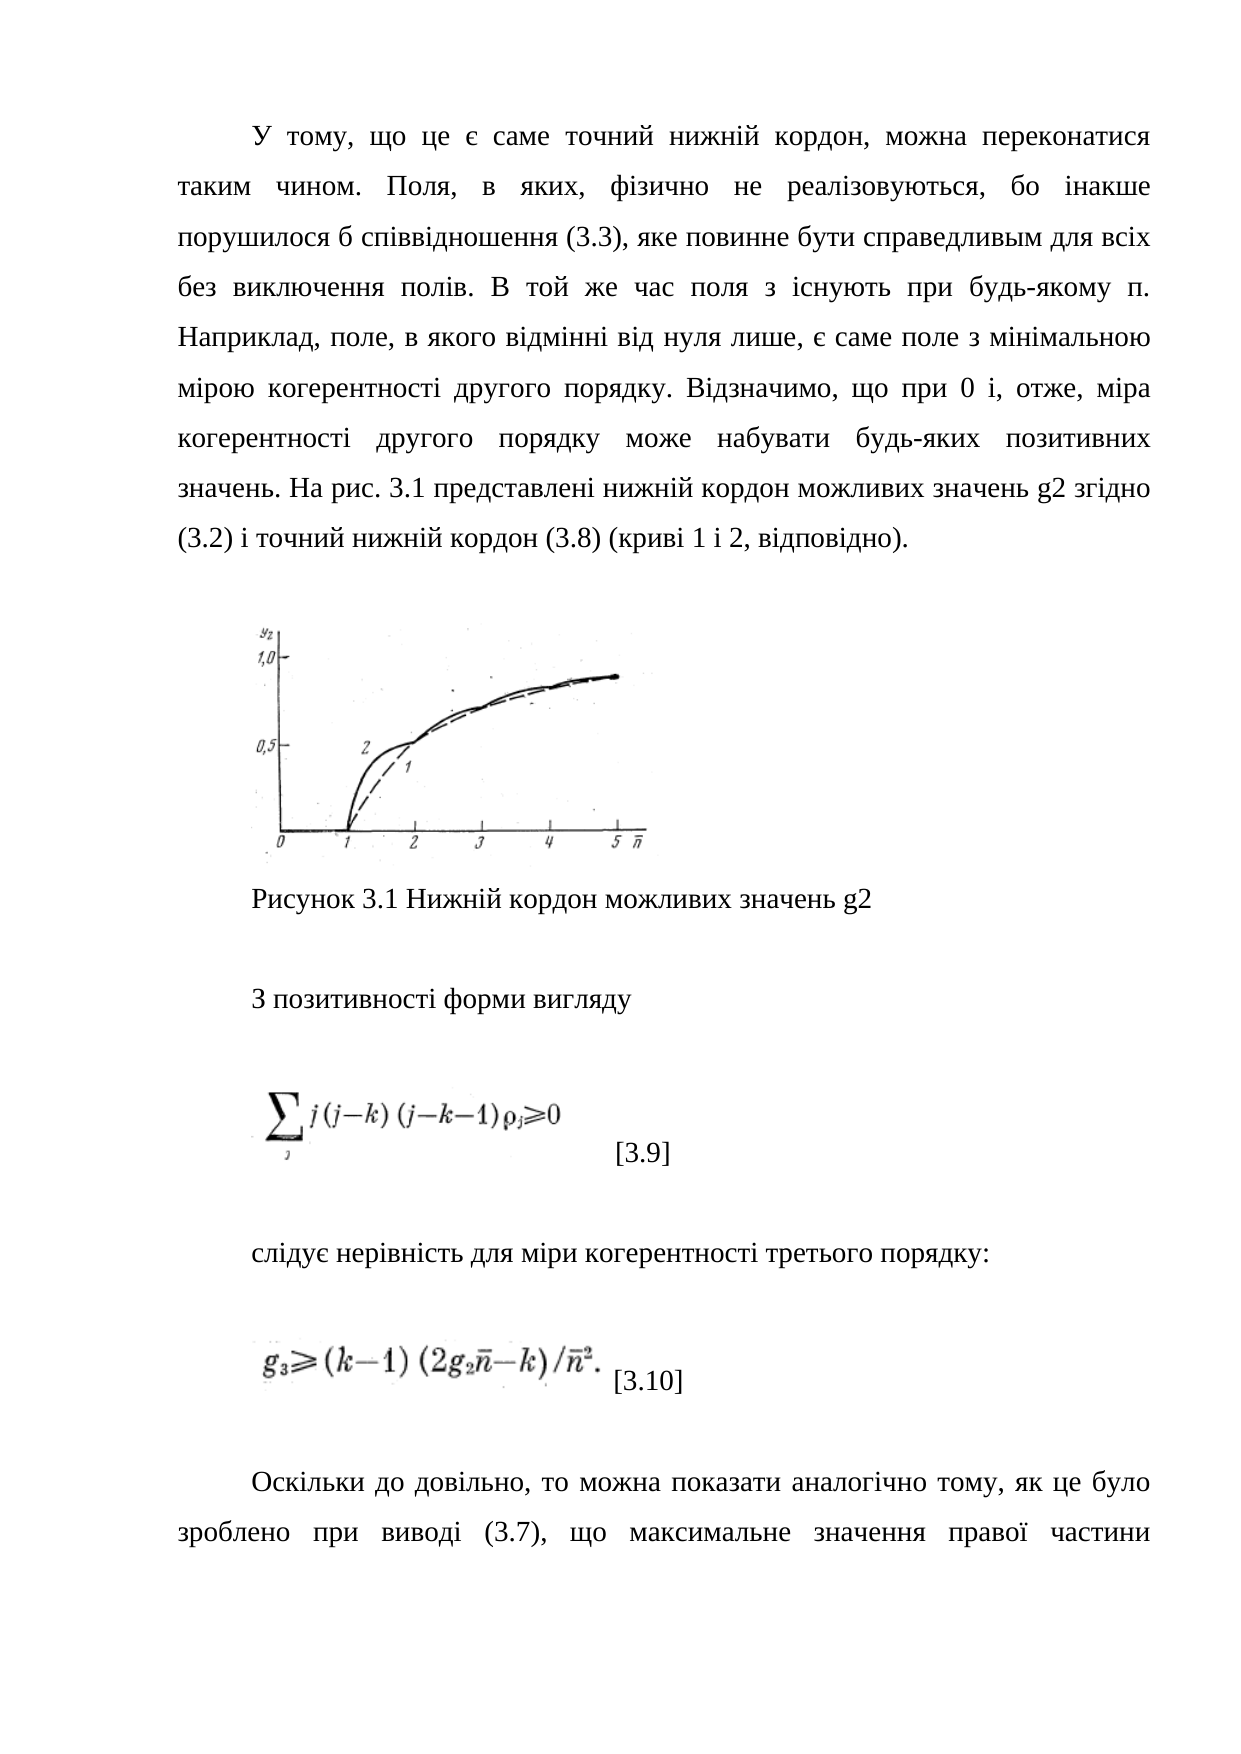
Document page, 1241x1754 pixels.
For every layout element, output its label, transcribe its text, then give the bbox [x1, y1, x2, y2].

text У тому, що це є саме точний нижній кордон, можна переконатися таким чином. Поля, в яких, фізично не реалізовуються, бо інакше порушилося б співвідношення (3.3), яке повинне бути справедливым для всіх без виключення полів. В той же час поля з існують при будь-якому п. Наприклад, поле, в якого відмінні від нуля лише, є саме поле з мінімальною мірою когерентності другого порядку. Відзначимо, що при 0 і, отже, міра когерентності другого порядку може набувати будь-яких позитивних значень. На рис. 3.1 представлені нижній кордон можливих значень g2 згідно (3.2) і точний нижній кордон (3.8) (криві 1 і 2, відповідно). [177, 118, 1152, 554]
text [3.10] [177, 1336, 1152, 1397]
text Рисунок 3.1 Нижній кордон можливих значень g2 [177, 881, 1152, 914]
text [3.9] [177, 1082, 1152, 1168]
text слідує нерівність для міри когерентності третього порядку: [177, 1235, 1152, 1269]
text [177, 1464, 1152, 1548]
text З позитивності форми вигляду [177, 982, 1152, 1015]
